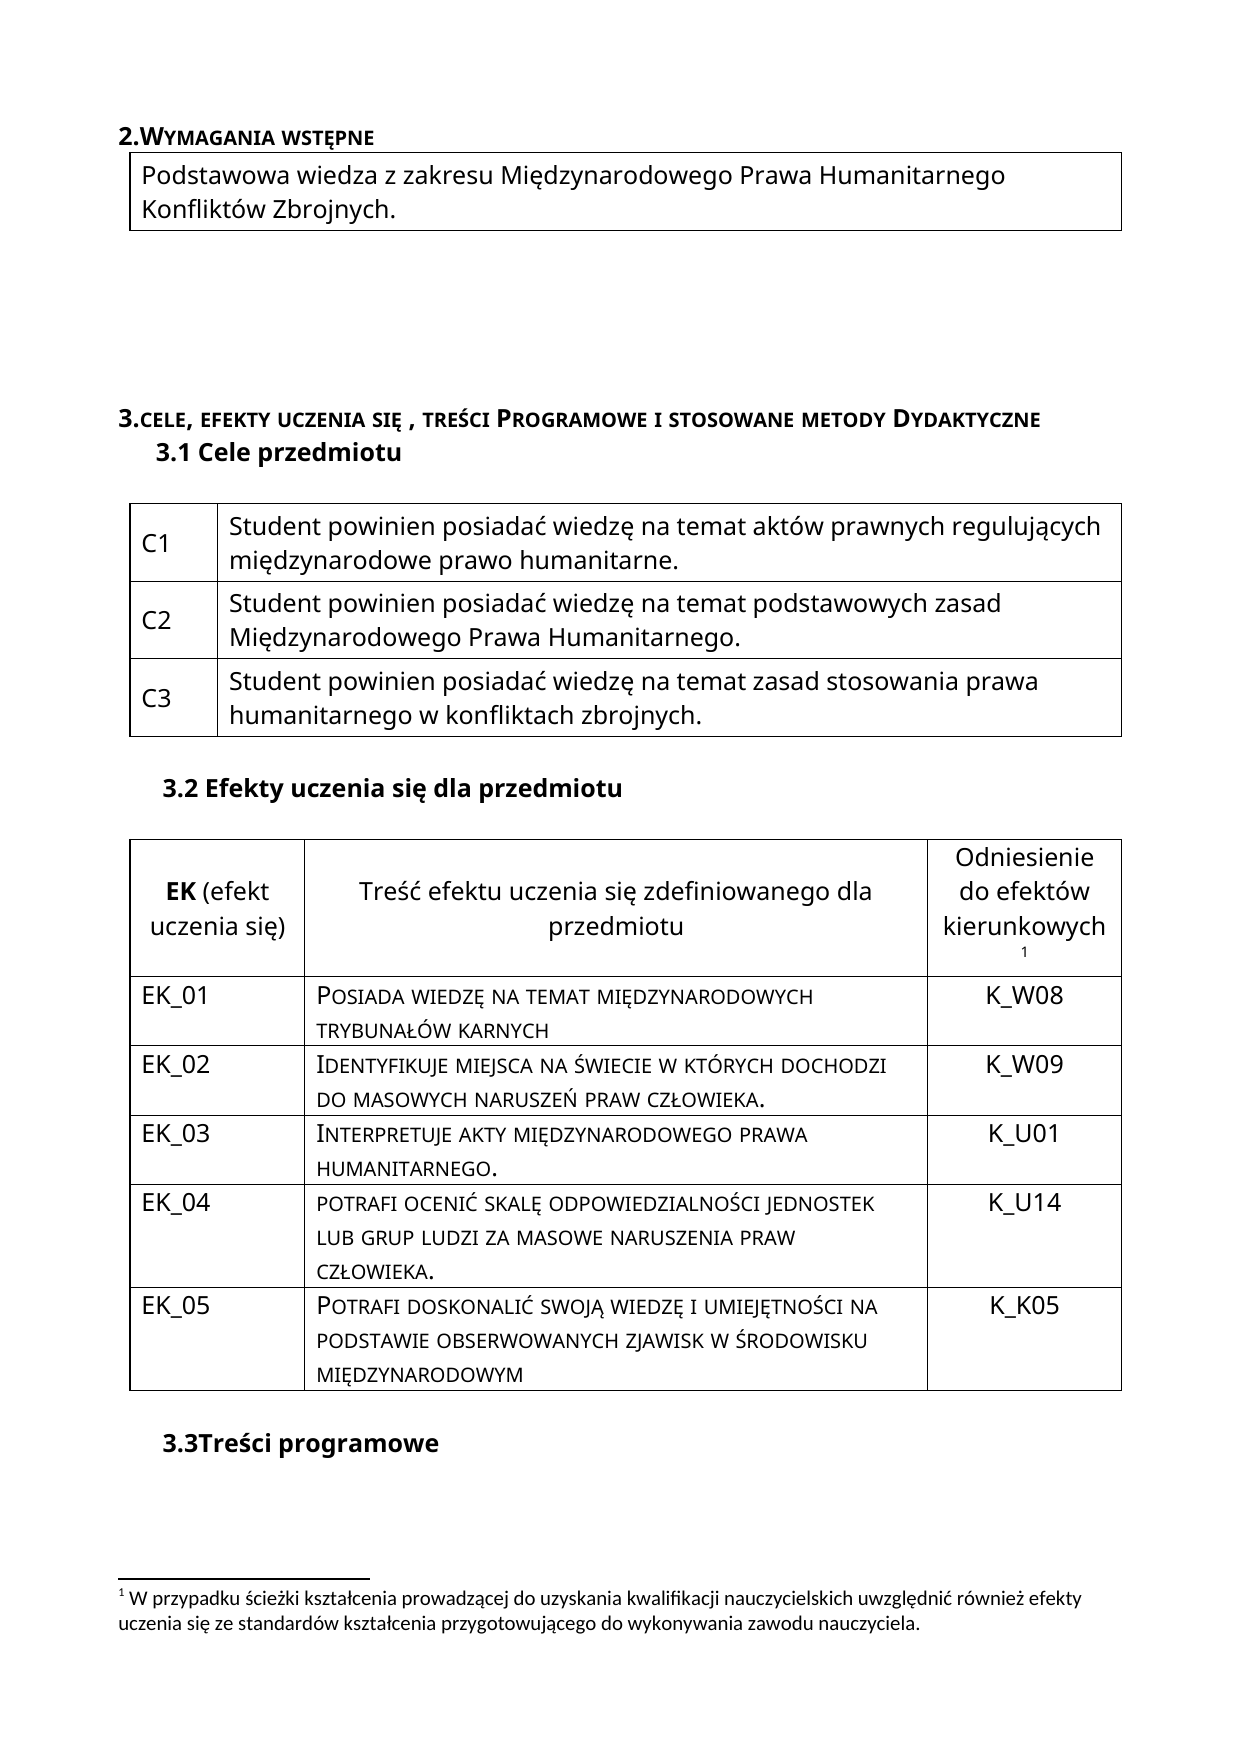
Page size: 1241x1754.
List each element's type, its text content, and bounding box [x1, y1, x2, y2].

text 3.2 Efekty uczenia się dla przedmiotu [162, 771, 1122, 805]
table_cell Student powinien posiadać wiedzę na temat zasad stosowania prawa humanitarnego w konfliktach zbrojnych. [218, 659, 1121, 736]
table_header Odniesienie do efektów kierunkowych [928, 840, 1121, 976]
table_cell K_K05 [928, 1288, 1121, 1390]
table_cell K_W08 [928, 977, 1121, 1045]
text 3.cele, efekty uczenia się , treści Programowe i stosowane metody Dydaktyczne [118, 401, 1122, 435]
table_cell EK_05 [131, 1288, 304, 1390]
table_header Treść efektu uczenia się zdefiniowanego dla przedmiotu [305, 840, 927, 976]
table_header C1 [131, 504, 217, 581]
table_cell K_W09 [928, 1046, 1121, 1114]
table_cell Posiada wiedzę na temat międzynarodowych trybunałów karnych [305, 977, 927, 1045]
table_header Podstawowa wiedza z zakresu Międzynarodowego Prawa Humanitarnego Konfliktów Zbrojnych. [131, 153, 1121, 230]
table_cell K_U01 [928, 1116, 1121, 1184]
table_cell EK_02 [131, 1046, 304, 1114]
table_cell EK_03 [131, 1116, 304, 1184]
table_cell potrafi ocenić skalę odpowiedzialności jednostek lub grup ludzi za masowe naruszenia praw człowieka. [305, 1185, 927, 1287]
table_header EK (efekt uczenia się) [131, 840, 304, 976]
table_cell Identyfikuje miejsca na świecie w których dochodzi do masowych naruszeń praw człowieka. [305, 1046, 927, 1114]
text 3.1 Cele przedmiotu [156, 435, 1122, 469]
table_cell Interpretuje akty międzynarodowego prawa humanitarnego. [305, 1116, 927, 1184]
table_cell C3 [131, 659, 217, 736]
table_cell EK_01 [131, 977, 304, 1045]
table_cell EK_04 [131, 1185, 304, 1287]
table_header Student powinien posiadać wiedzę na temat aktów prawnych regulujących międzynarodowe prawo humanitarne. [218, 504, 1121, 581]
list 3.3Treści programowe [162, 1425, 1122, 1459]
table_cell K_U14 [928, 1185, 1121, 1287]
table_cell Student powinien posiadać wiedzę na temat podstawowych zasad Międzynarodowego Prawa Humanitarnego. [218, 582, 1121, 658]
table_cell C2 [131, 582, 217, 658]
text 2.Wymagania wstępne [118, 118, 1122, 152]
table_cell Potrafi doskonalić swoją wiedzę i umiejętności na podstawie obserwowanych zjawisk w środowisku międzynarodowym [305, 1288, 927, 1390]
